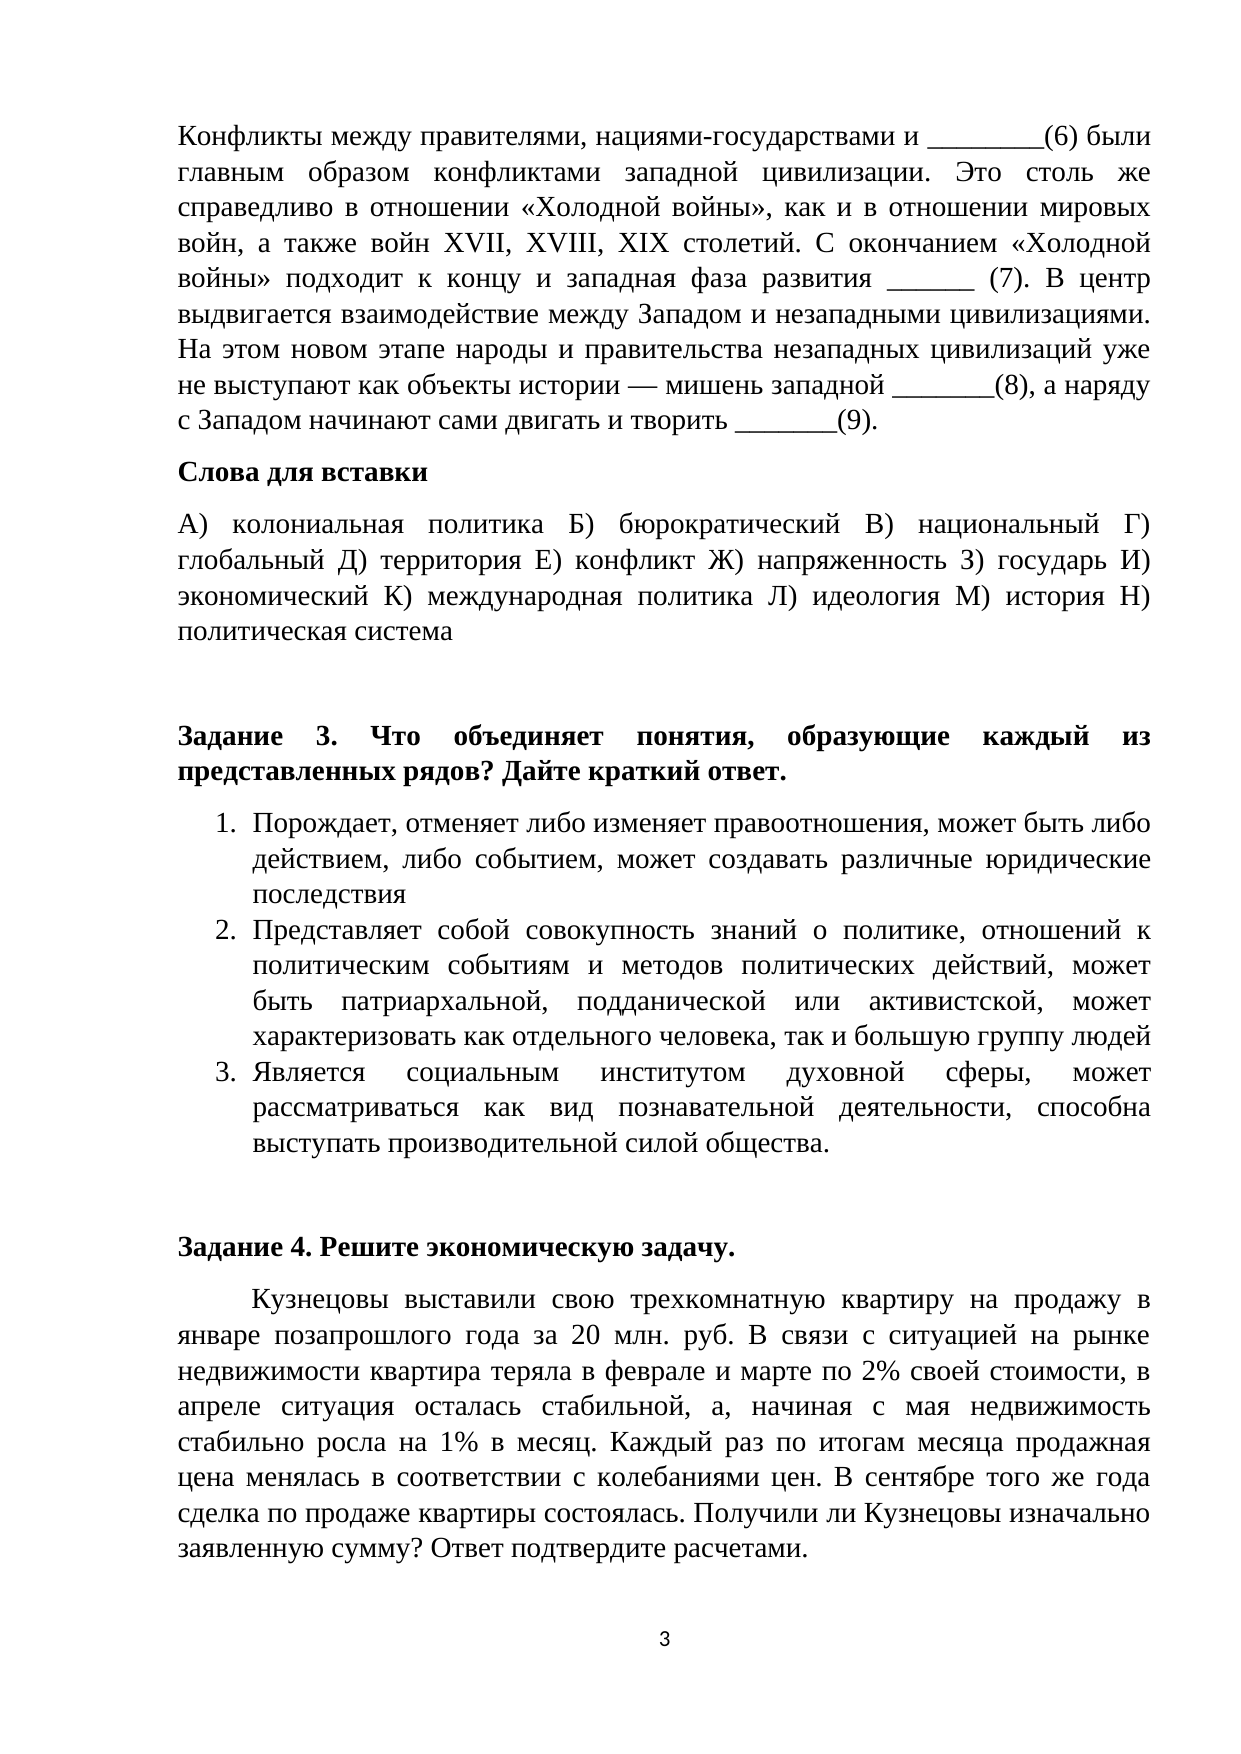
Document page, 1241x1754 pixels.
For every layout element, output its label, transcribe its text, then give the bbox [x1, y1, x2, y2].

text Задание 3. Что объединяет понятия, образующие каждый из представленных рядов? Дайте краткий ответ. [177, 751, 1152, 787]
text Слова для вставки [177, 454, 1152, 488]
text Кузнецовы выставили свою трехкомнатную квартиру на продажу в январе позапрошлого года за 20 млн. руб. В связи с ситуацией на рынке недвижимости квартира теряла в феврале и марте по 2% своей стоимости, в апреле ситуация осталась стабильной, а, начиная с мая недвижимость стабильно росла на 1% в месяц. Каждый раз по итогам месяца продажная цена менялась в соответствии с колебаниями цен. В сентябре того же года сделка по продаже квартиры состоялась. Получили ли Кузнецовы изначально заявленную сумму? Ответ подтвердите расчетами. [177, 1282, 1152, 1564]
text А) колониальная политика Б) бюрократический В) национальный Г) глобальный Д) территория Е) конфликт Ж) напряженность З) государь И) экономический К) международная политика Л) идеология М) история Н) политическая система [177, 611, 1152, 647]
text Задание 4. Решите экономическую задачу. [177, 1229, 1152, 1263]
list Является социальным институтом духовной сферы, может рассматриваться как вид познавательной деятельности, способна выступать производительной силой общества. [215, 1054, 1152, 1158]
list Порождает, отменяет либо изменяет правоотношения, может быть либо действием, либо событием, может создавать различные юридические последствия [215, 805, 1152, 910]
list Представляет собой совокупность знаний о политике, отношений к политическим событиям и методов политических действий, может быть патриархальной, подданической или активистской, может характеризовать как отдельного человека, так и большую группу людей [215, 912, 1152, 1052]
